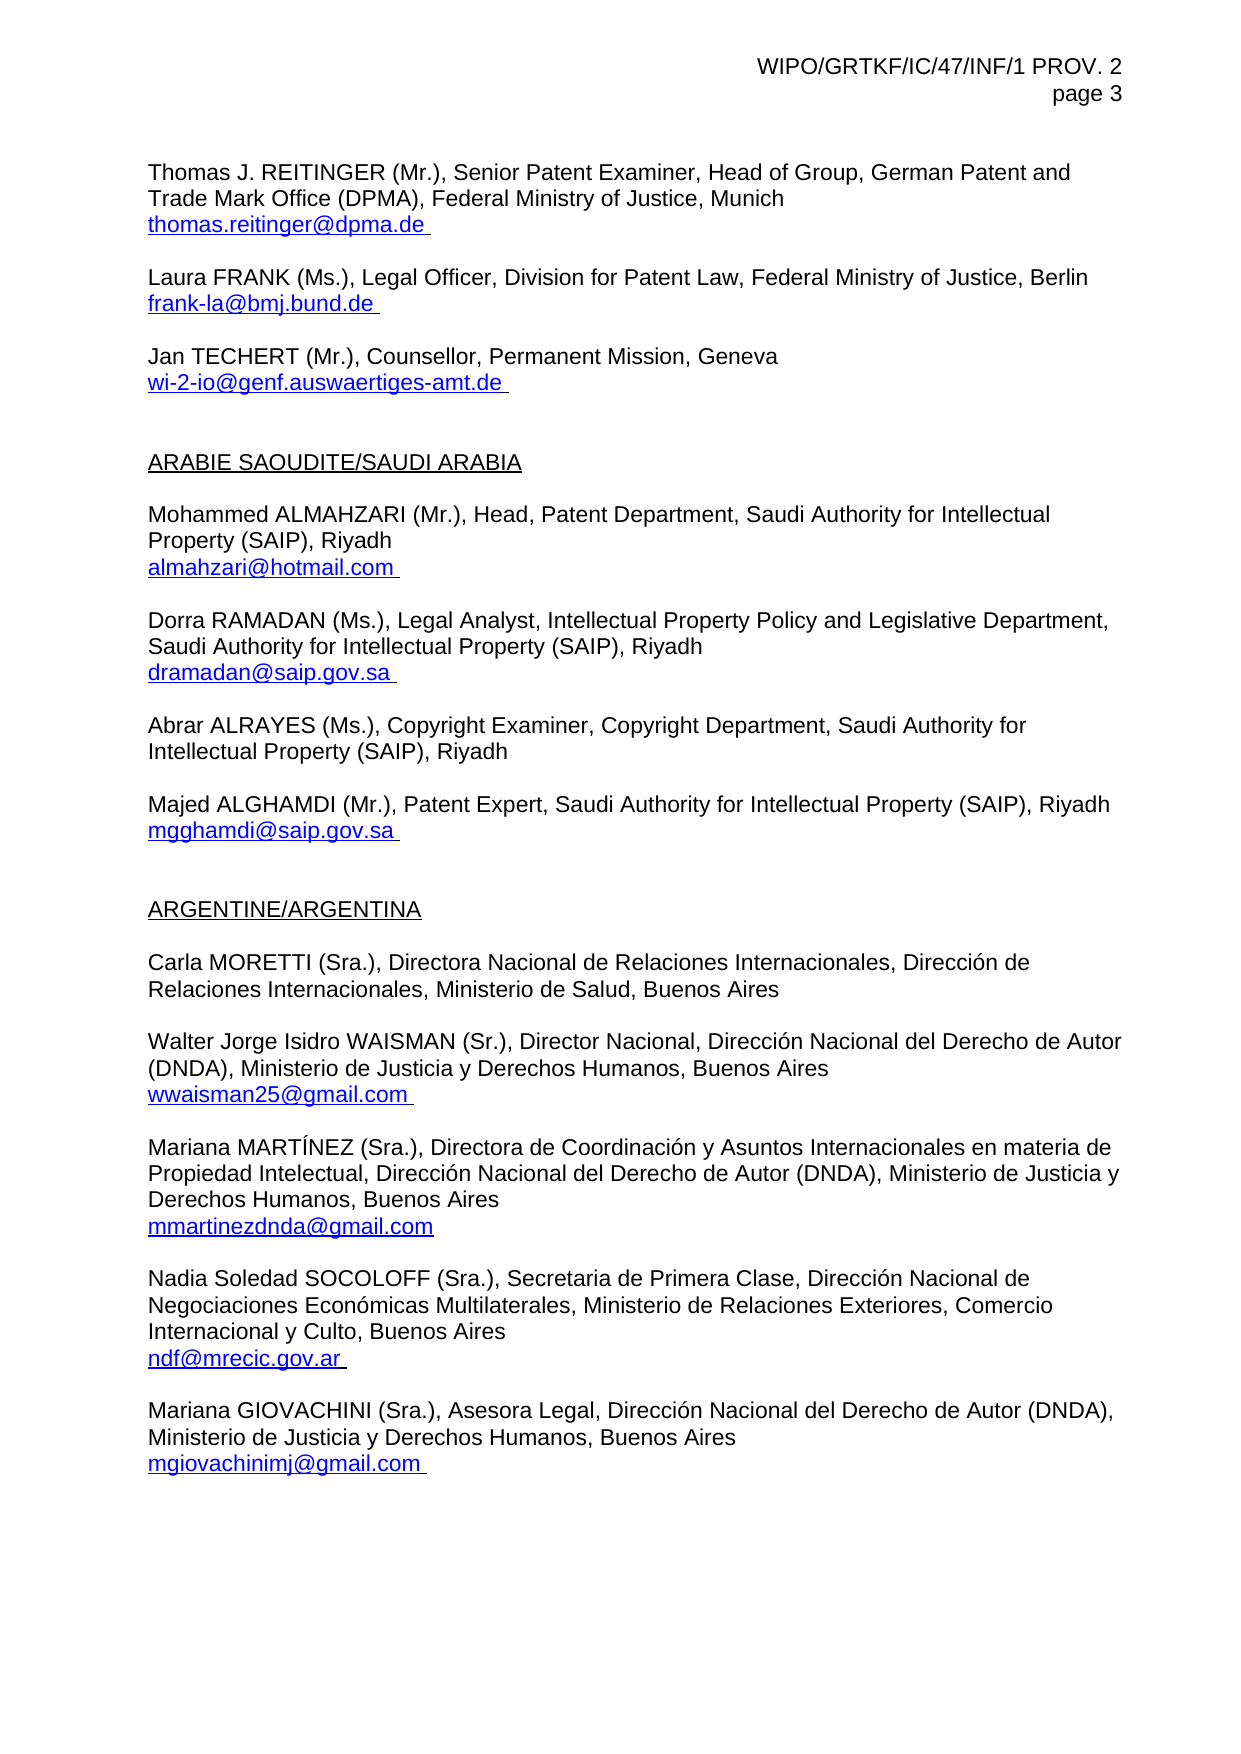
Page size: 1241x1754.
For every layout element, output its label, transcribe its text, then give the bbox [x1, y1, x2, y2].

text almahzari@hotmail.com [148, 554, 1122, 580]
text mgiovachinimj@gmail.com [148, 1450, 1122, 1476]
text wwaisman25@gmail.com [148, 1081, 1122, 1107]
text Mariana MARTÍNEZ (Sra.), Directora de Coordinación y Asuntos Internacionales en materia de Propiedad Intelectual, Dirección Nacional del Derecho de Autor (DNDA), Ministerio de Justicia y Derechos Humanos, Buenos Aires [148, 1134, 1122, 1213]
text Jan TECHERT (Mr.), Counsellor, Permanent Mission, Geneva [148, 343, 1122, 369]
text wi-2-io@genf.auswaertiges-amt.de [148, 369, 1122, 396]
text Carla MORETTI (Sra.), Directora Nacional de Relaciones Internacionales, Dirección de Relaciones Internacionales, Ministerio de Salud, Buenos Aires [148, 949, 1122, 1002]
text mgghamdi@saip.gov.sa [148, 817, 1122, 844]
text frank-la@bmj.bund.de [148, 290, 1122, 317]
text thomas.reitinger@dpma.de [148, 211, 1122, 238]
text Walter Jorge Isidro WAISMAN (Sr.), Director Nacional, Dirección Nacional del Derecho de Autor (DNDA), Ministerio de Justicia y Derechos Humanos, Buenos Aires [148, 1028, 1122, 1081]
text ARABIE SAOUDITE/SAUDI ARABIA [148, 448, 1122, 475]
text Majed ALGHAMDI (Mr.), Patent Expert, Saudi Authority for Intellectual Property (SAIP), Riyadh [148, 791, 1122, 817]
text Thomas J. REITINGER (Mr.), Senior Patent Examiner, Head of Group, German Patent and Trade Mark Office (DPMA), Federal Ministry of Justice, Munich [148, 158, 1122, 211]
text Mariana GIOVACHINI (Sra.), Asesora Legal, Dirección Nacional del Derecho de Autor (DNDA), Ministerio de Justicia y Derechos Humanos, Buenos Aires [148, 1397, 1122, 1450]
text dramadan@saip.gov.sa [148, 659, 1122, 686]
text mmartinezdnda@gmail.com [148, 1213, 1122, 1239]
text Mohammed ALMAHZARI (Mr.), Head, Patent Department, Saudi Authority for Intellectual Property (SAIP), Riyadh [148, 501, 1122, 554]
text ARGENTINE/ARGENTINA [148, 896, 1122, 923]
text ndf@mrecic.gov.ar [148, 1344, 1122, 1371]
text Dorra RAMADAN (Ms.), Legal Analyst, Intellectual Property Policy and Legislative Department, Saudi Authority for Intellectual Property (SAIP), Riyadh [148, 607, 1122, 659]
text Abrar ALRAYES (Ms.), Copyright Examiner, Copyright Department, Saudi Authority for Intellectual Property (SAIP), Riyadh [148, 712, 1122, 765]
text Laura FRANK (Ms.), Legal Officer, Division for Patent Law, Federal Ministry of Justice, Berlin [148, 264, 1122, 290]
text Nadia Soledad SOCOLOFF (Sra.), Secretaria de Primera Clase, Dirección Nacional de Negociaciones Económicas Multilaterales, Ministerio de Relaciones Exteriores, Comercio Internacional y Culto, Buenos Aires [148, 1265, 1122, 1344]
